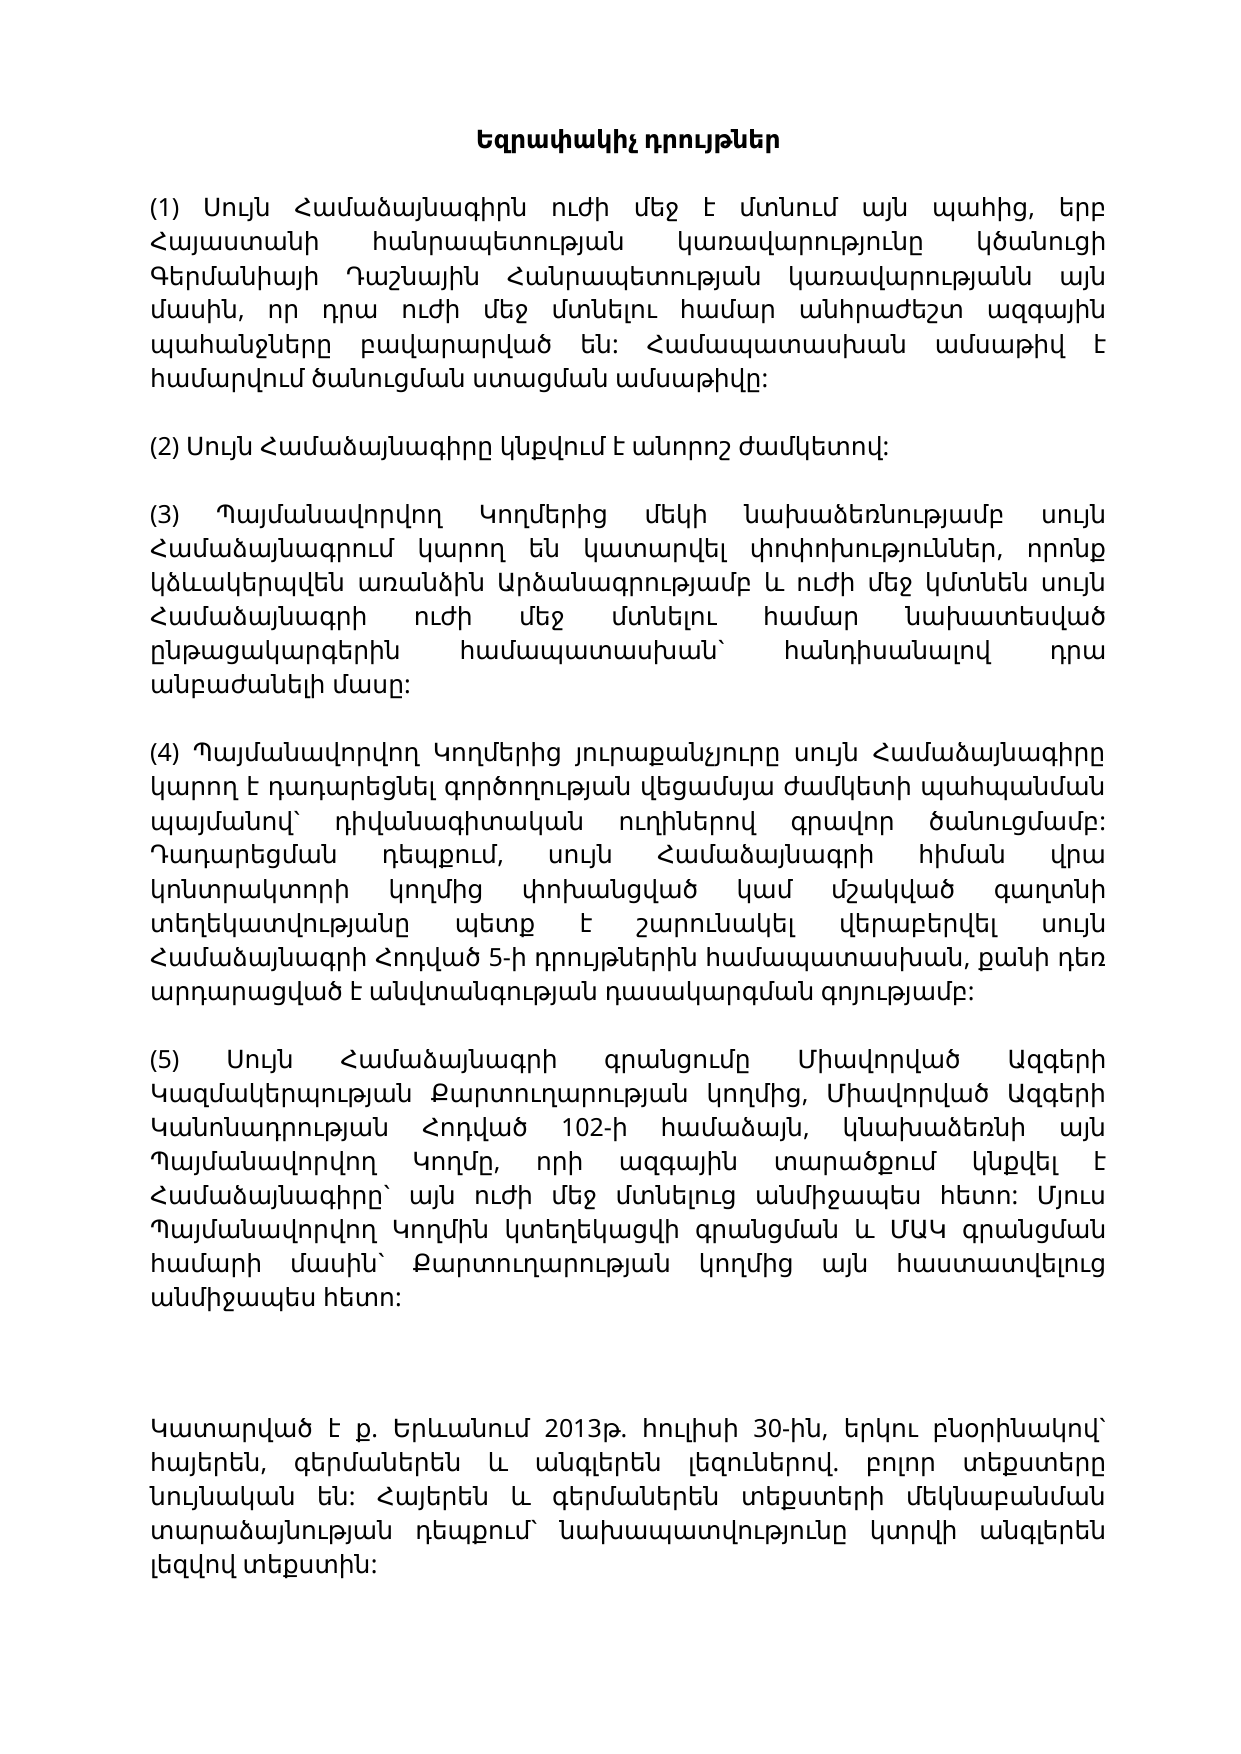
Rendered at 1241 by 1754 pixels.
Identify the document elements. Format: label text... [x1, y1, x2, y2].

text Եզրափակիչ դրույթներ [150, 122, 1106, 156]
text (4) Պայմանավորվող Կողմերից յուրաքանչյուրը սույն Համաձայնագիրը կարող է դադարեցնել գործողության վեցամսյա ժամկետի պահպանման պայմանով` դիվանագիտական ուղիներով գրավոր ծանուցմամբ: Դադարեցման դեպքում, սույն Համաձայնագրի հիման վրա կոնտրակտորի կողմից փոխանցված կամ մշակված գաղտնի տեղեկատվությանը պետք է շարունակել վերաբերվել սույն Համաձայնագրի Հոդված 5-ի դրույթներին համապատասխան, քանի դեռ արդարացված է անվտանգության դասակարգման գոյությամբ: [150, 735, 1106, 1007]
text (1) Սույն Համաձայնագիրն ուժի մեջ է մտնում այն պահից, երբ Հայաստանի հանրապետության կառավարությունը կծանուցի Գերմանիայի Դաշնային Հանրապետության կառավարությանն այն մասին, որ դրա ուժի մեջ մտնելու համար անհրաժեշտ ազգային պահանջները բավարարված են: Համապատասխան ամսաթիվ է համարվում ծանուցման ստացման ամսաթիվը: [150, 190, 1106, 394]
text (5) Սույն Համաձայնագրի գրանցումը Միավորված Ազգերի Կազմակերպության Քարտուղարության կողմից, Միավորված Ազգերի Կանոնադրության Հոդված 102-ի համաձայն, կնախաձեռնի այն Պայմանավորվող Կողմը, որի ազգային տարածքում կնքվել է Համաձայնագիրը` այն ուժի մեջ մտնելուց անմիջապես հետո: Մյուս Պայմանավորվող Կողմին կտեղեկացվի գրանցման և ՄԱԿ գրանցման համարի մասին` Քարտուղարության կողմից այն հաստատվելուց անմիջապես հետո: [150, 1042, 1106, 1314]
text (2) Սույն Համաձայնագիրը կնքվում է անորոշ ժամկետով: [150, 428, 1106, 462]
text (3) Պայմանավորվող Կողմերից մեկի նախաձեռնությամբ սույն Համաձայնագրում կարող են կատարվել փոփոխություններ, որոնք կձևակերպվեն առանձին Արձանագրությամբ և ուժի մեջ կմտնեն սույն Համաձայնագրի ուժի մեջ մտնելու համար նախատեսված ընթացակարգերին համապատասխան` հանդիսանալով դրա անբաժանելի մասը: [150, 497, 1106, 701]
text Կատարված է ք. Երևանում 2013թ. հուլիսի 30-ին, երկու բնօրինակով` հայերեն, գերմաներեն և անգլերեն լեզուներով. բոլոր տեքստերը նույնական են: Հայերեն և գերմաներեն տեքստերի մեկնաբանման տարաձայնության դեպքում` նախապատվությունը կտրվի անգլերեն լեզվով տեքստին: [150, 1410, 1106, 1581]
